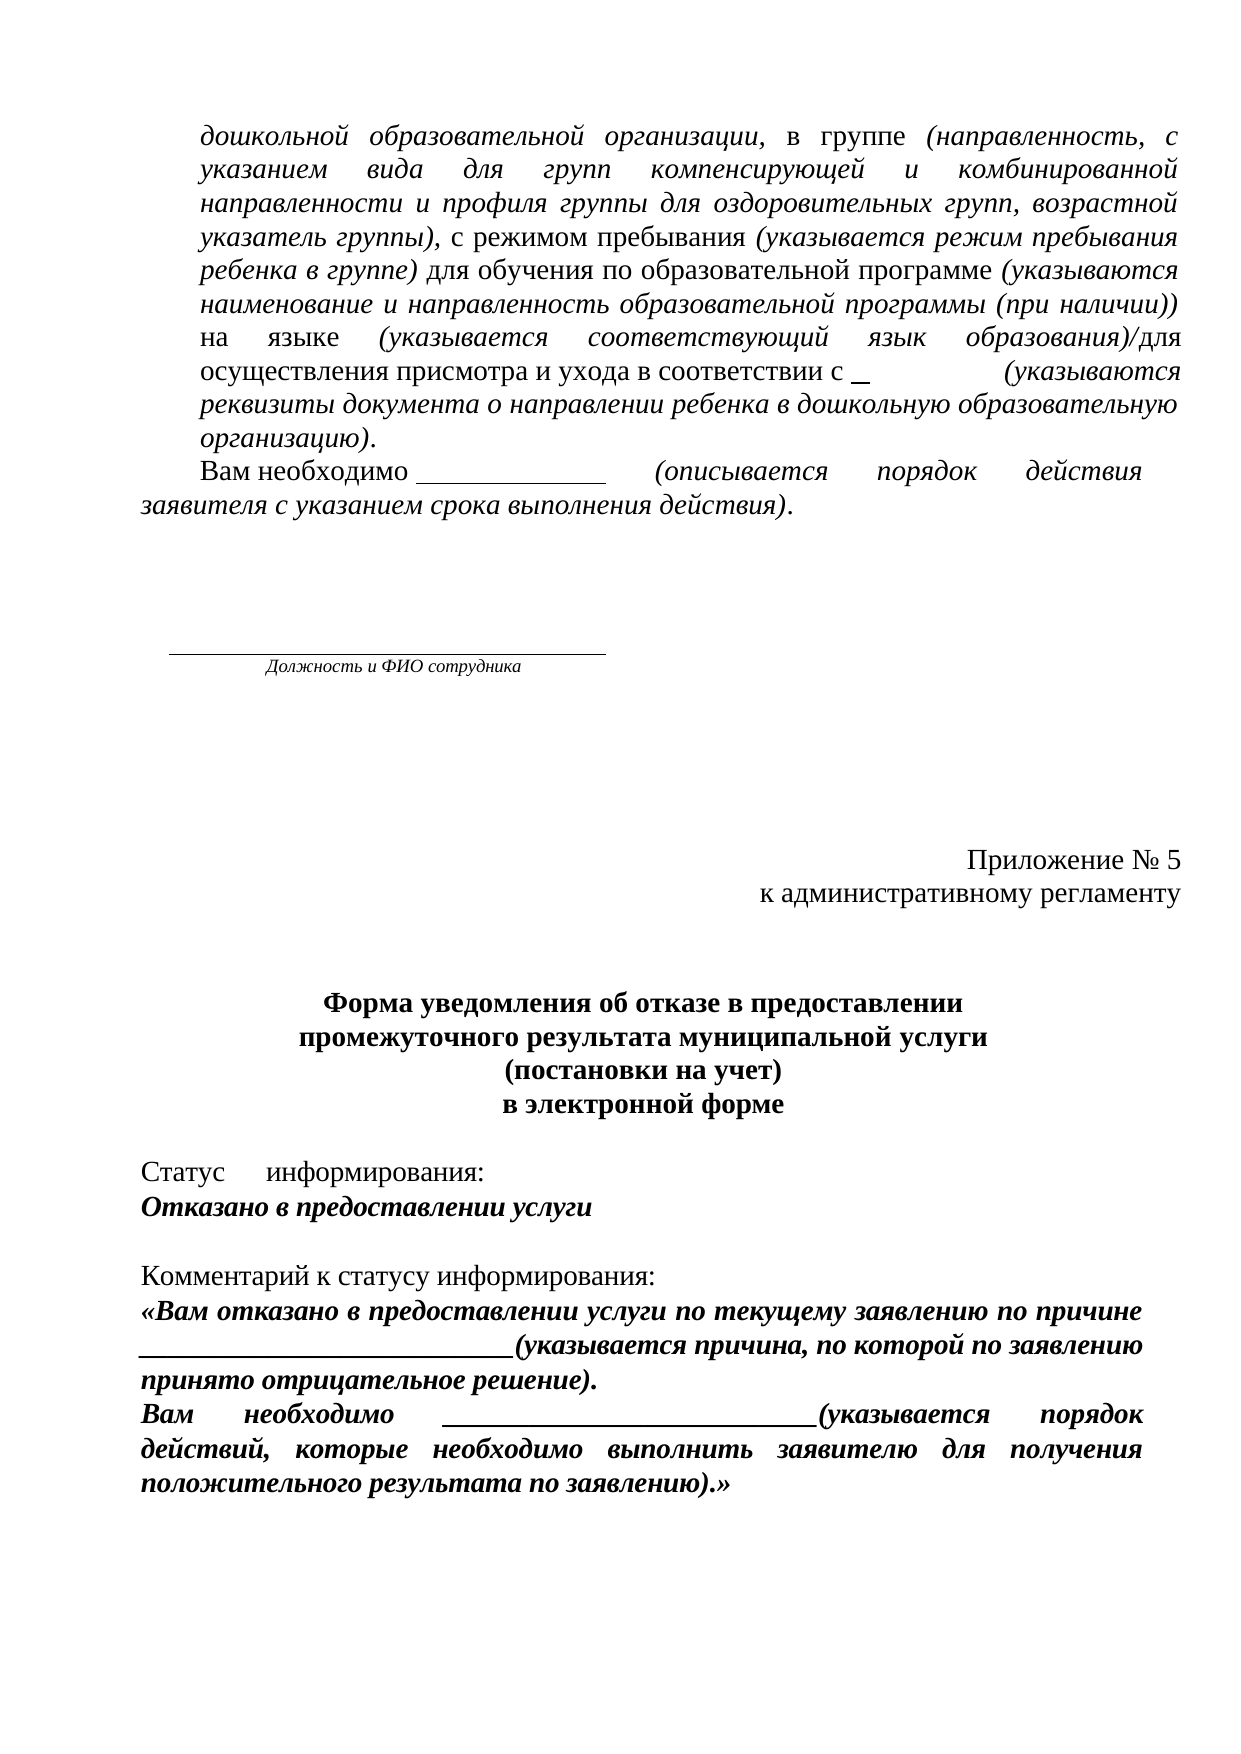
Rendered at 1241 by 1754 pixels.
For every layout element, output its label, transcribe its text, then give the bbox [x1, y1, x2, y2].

text в электронной форме [213, 1087, 1073, 1120]
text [200, 118, 1181, 453]
text Статус информирования: [141, 1154, 1146, 1188]
text Отказано в предоставлении услуги [141, 1189, 1146, 1223]
text Приложение № 5 [118, 842, 1181, 876]
text Комментарий к статусу информирования: [141, 1258, 1146, 1292]
text Вам необходимо __________________________(указывается порядок действий, которые необходимо выполнить заявителю для получения положительного результата по заявлению).» [141, 1396, 1146, 1499]
text Форма уведомления об отказе в предоставлении промежуточного результата муниципальной услуги (постановки на учет) [278, 985, 1008, 1086]
text Вам необходимо (описывается порядок действия заявителя с указанием срока выполнения действия). [141, 453, 1145, 521]
text «Вам отказано в предоставлении услуги по текущему заявлению по причине __________________________(указывается причина, по которой по заявлению принято отрицательное решение). [141, 1293, 1146, 1395]
text Должность и ФИО сотрудника [266, 652, 1181, 677]
text к административному регламенту [118, 876, 1181, 909]
